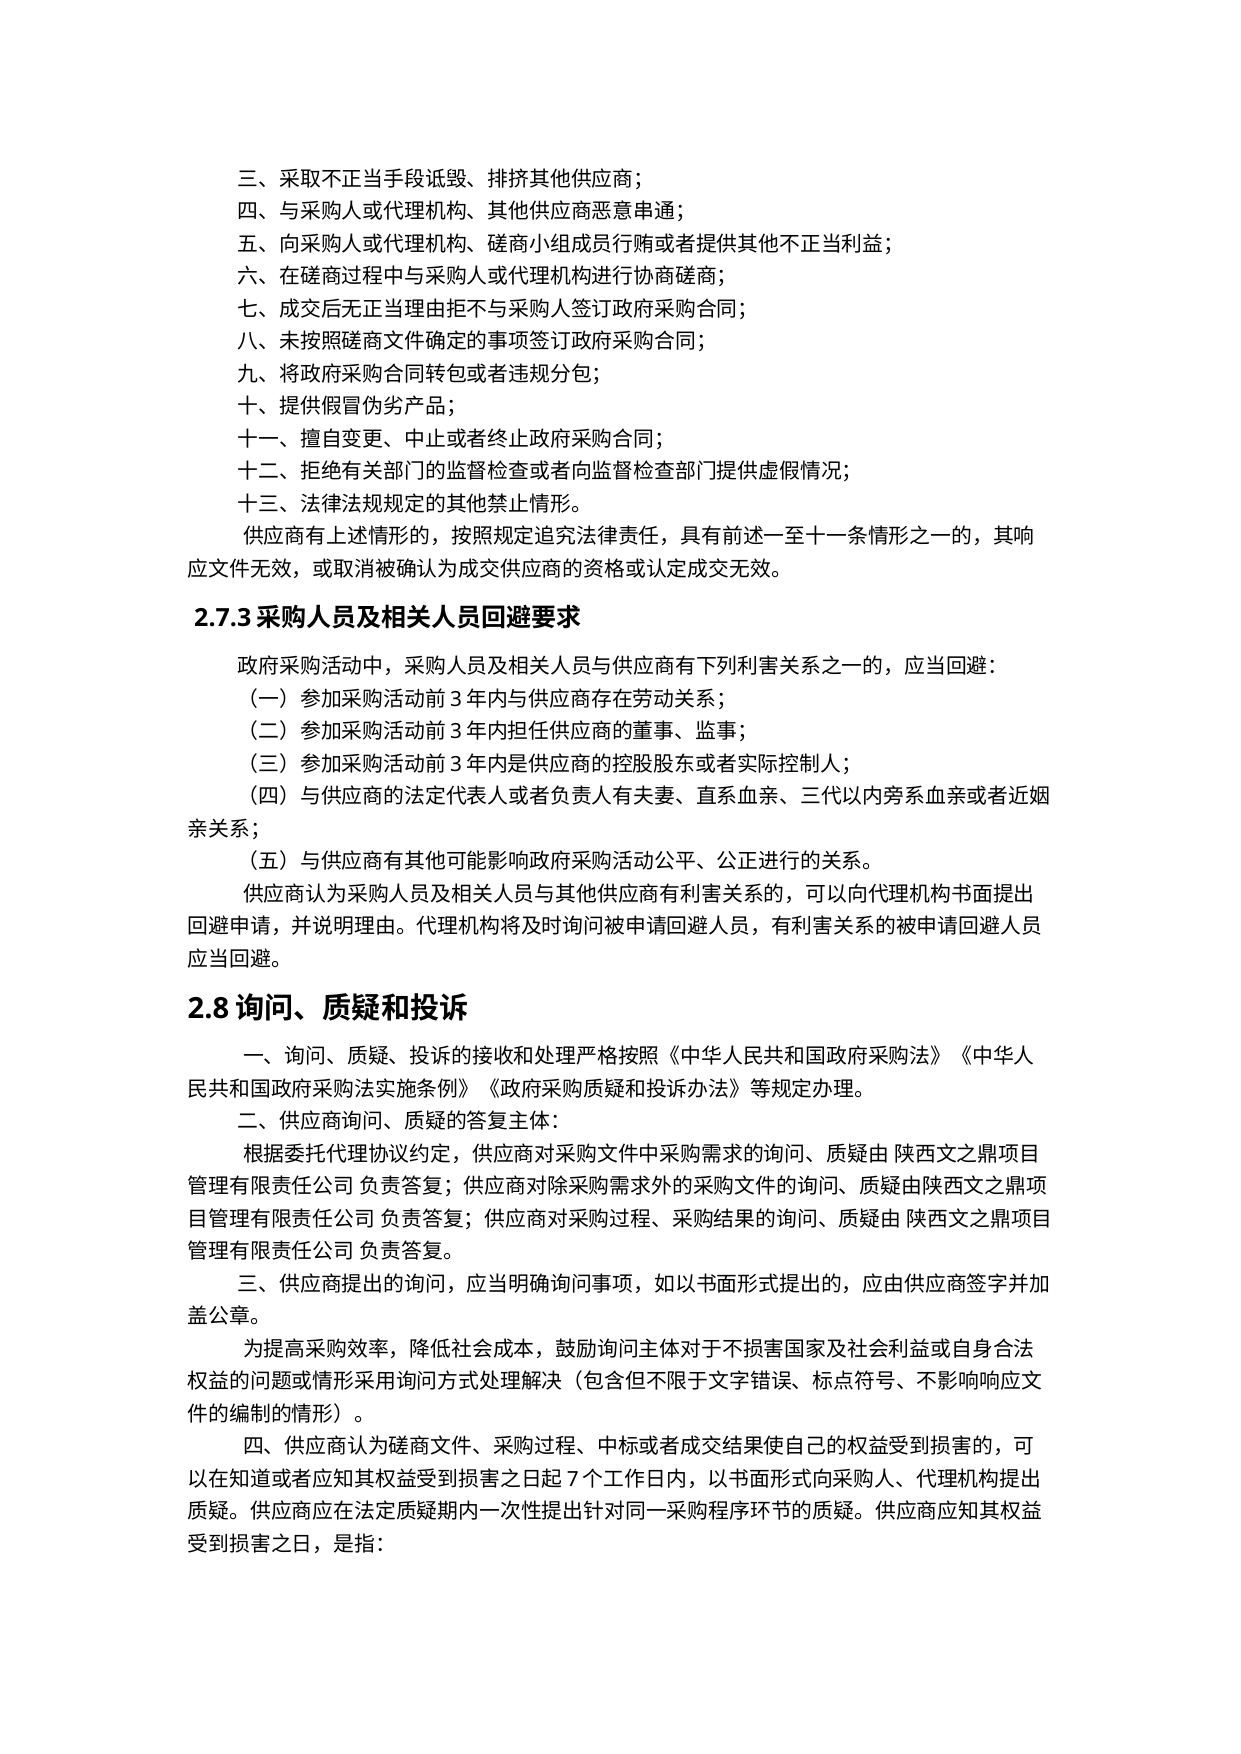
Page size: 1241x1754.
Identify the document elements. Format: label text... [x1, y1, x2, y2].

text 七、成交后无正当理由拒不与采购人签订政府采购合同； [187, 292, 1053, 324]
text 四、与采购人或代理机构、其他供应商恶意串通； [187, 194, 1053, 227]
text 六、在磋商过程中与采购人或代理机构进行协商磋商； [187, 259, 1053, 292]
text 三、采取不正当手段诋毁、排挤其他供应商； [187, 162, 1053, 194]
text 政府采购活动中，采购人员及相关人员与供应商有下列利害关系之一的，应当回避： [187, 649, 1053, 682]
text 供应商有上述情形的，按照规定追究法律责任，具有前述一至十一条情形之一的，其响应文件无效，或取消被确认为成交供应商的资格或认定成交无效。 [187, 519, 1053, 584]
text （二）参加采购活动前3年内担任供应商的董事、监事； [187, 714, 1053, 747]
text （四）与供应商的法定代表人或者负责人有夫妻、直系血亲、三代以内旁系血亲或者近姻亲关系； [187, 779, 1053, 844]
text 十三、法律法规规定的其他禁止情形。 [187, 487, 1053, 519]
text 八、未按照磋商文件确定的事项签订政府采购合同； [187, 324, 1053, 357]
text 一、询问、质疑、投诉的接收和处理严格按照《中华人民共和国政府采购法》《中华人民共和国政府采购法实施条例》《政府采购质疑和投诉办法》等规定办理。 [187, 1039, 1053, 1104]
text （三）参加采购活动前3年内是供应商的控股股东或者实际控制人； [187, 747, 1053, 779]
text 十一、擅自变更、中止或者终止政府采购合同； [187, 422, 1053, 454]
text （一）参加采购活动前3年内与供应商存在劳动关系； [187, 682, 1053, 714]
text 三、供应商提出的询问，应当明确询问事项，如以书面形式提出的，应由供应商签字并加盖公章。 [187, 1267, 1053, 1332]
text 2.7.3采购人员及相关人员回避要求 [187, 584, 1053, 649]
text 为提高采购效率，降低社会成本，鼓励询问主体对于不损害国家及社会利益或自身合法权益的问题或情形采用询问方式处理解决（包含但不限于文字错误、标点符号、不影响响应文件的编制的情形）。 [187, 1332, 1053, 1429]
text 四、供应商认为磋商文件、采购过程、中标或者成交结果使自己的权益受到损害的，可以在知道或者应知其权益受到损害之日起7个工作日内，以书面形式向采购人、代理机构提出质疑。供应商应在法定质疑期内一次性提出针对同一采购程序环节的质疑。供应商应知其权益受到损害之日，是指： [187, 1429, 1053, 1559]
text 二、供应商询问、质疑的答复主体： [187, 1104, 1053, 1137]
text 根据委托代理协议约定，供应商对采购文件中采购需求的询问、质疑由 陕西文之鼎项目管理有限责任公司 负责答复；供应商对除采购需求外的采购文件的询问、质疑由陕西文之鼎项目管理有限责任公司 负责答复；供应商对采购过程、采购结果的询问、质疑由 陕西文之鼎项目管理有限责任公司 负责答复。 [187, 1137, 1053, 1267]
text 九、将政府采购合同转包或者违规分包； [187, 357, 1053, 389]
text 五、向采购人或代理机构、磋商小组成员行贿或者提供其他不正当利益； [187, 227, 1053, 259]
text （五）与供应商有其他可能影响政府采购活动公平、公正进行的关系。 [187, 844, 1053, 877]
text 供应商认为采购人员及相关人员与其他供应商有利害关系的，可以向代理机构书面提出回避申请，并说明理由。代理机构将及时询问被申请回避人员，有利害关系的被申请回避人员应当回避。 [187, 877, 1053, 974]
text 2.8询问、质疑和投诉 [187, 974, 1053, 1039]
text 十二、拒绝有关部门的监督检查或者向监督检查部门提供虚假情况； [187, 454, 1053, 487]
text 十、提供假冒伪劣产品； [187, 389, 1053, 422]
